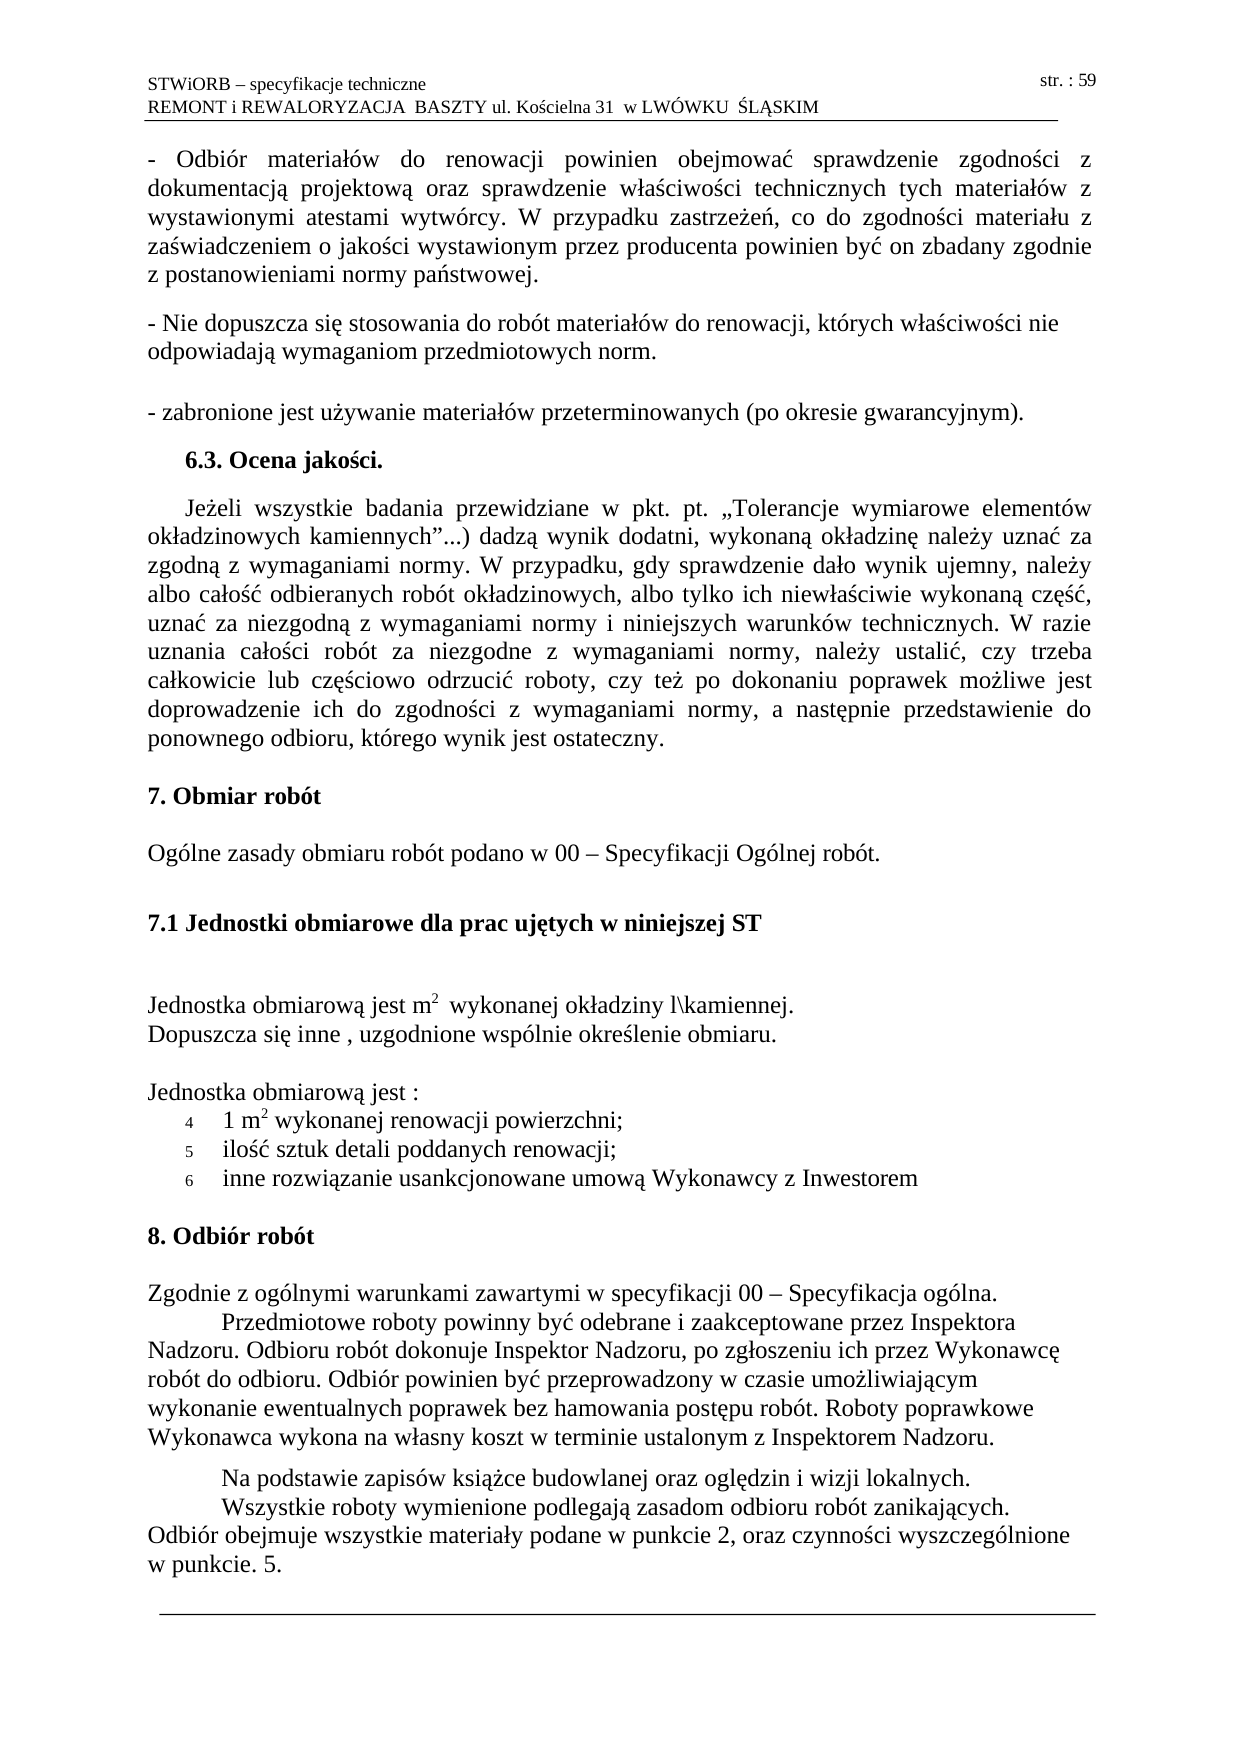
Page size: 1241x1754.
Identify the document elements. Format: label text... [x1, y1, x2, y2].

subtitle 7.1 Jednostki obmiarowe dla prac ujętych w niniejszej ST [147, 908, 1119, 937]
text Zgodnie z ogólnymi warunkami zawartymi w specyfikacji 00 – Specyfikacja ogólna. Przedmiotowe roboty powinny być odebrane i zaakceptowane przez Inspektora [147, 1278, 1073, 1335]
text Odbiór obejmuje wszystkie materiały podane w punkcie 2, oraz czynności wyszczególnione w punkcie. 5. [147, 1520, 1073, 1578]
subtitle 6.3. Ocena jakości. [185, 445, 1119, 474]
text Jednostka obmiarową jest m2 wykonanej okładziny l\kamiennej. Dopuszcza się inne , uzgodnione wspólnie określenie obmiaru. [147, 990, 899, 1048]
subtitle Obmiar robót [147, 781, 1119, 809]
text 6 inne rozwiązanie usankcjonowane umową Wykonawcy z Inwestorem [185, 1163, 1119, 1192]
text Nadzoru. Odbioru robót dokonuje Inspektor Nadzoru, po zgłoszeniu ich przez Wykonawcę robót do odbioru. Odbiór powinien być przeprowadzony w czasie umożliwiającym wykonanie ewentualnych poprawek bez hamowania postępu robót. Roboty poprawkowe Wykonawca wykona na własny koszt w terminie ustalonym z Inspektorem Nadzoru. [147, 1335, 1073, 1450]
text Ogólne zasady obmiaru robót podano w 00 – Specyfikacji Ogólnej robót. [147, 838, 1119, 866]
text 4 1 m2 wykonanej renowacji powierzchni; [185, 1105, 1119, 1134]
text Na podstawie zapisów książce budowlanej oraz oględzin i wizji lokalnych. Wszystkie roboty wymienione podlegają zasadom odbioru robót zanikających. [221, 1463, 1073, 1520]
subtitle Odbiór robót [147, 1221, 1119, 1249]
list zabronione jest używanie materiałów przeterminowanych (po okresie gwarancyjnym). [147, 397, 1119, 426]
text 5 ilość sztuk detali poddanych renowacji; [185, 1134, 1119, 1163]
list Odbiór materiałów do renowacji powinien obejmować sprawdzenie zgodności z dokumentacją projektową oraz sprawdzenie właściwości technicznych tych materiałów z wystawionymi atestami wytwórcy. W przypadku zastrzeżeń, co do zgodności materiału z zaświadczeniem o jakości wystawionym przez producenta powinien być on zbadany zgodnie z postanowieniami normy państwowej. [147, 144, 1092, 288]
list Nie dopuszcza się stosowania do robót materiałów do renowacji, których właściwości nie odpowiadają wymaganiom przedmiotowych norm. [147, 308, 1059, 365]
text Jednostka obmiarową jest : [147, 1077, 1119, 1105]
text Jeżeli wszystkie badania przewidziane w pkt. pt. „Tolerancje wymiarowe elementów okładzinowych kamiennych”...) dadzą wynik dodatni, wykonaną okładzinę należy uznać za zgodną z wymaganiami normy. W przypadku, gdy sprawdzenie dało wynik ujemny, należy albo całość odbieranych robót okładzinowych, albo tylko ich niewłaściwie wykonaną część, uznać za niezgodną z wymaganiami normy i niniejszych warunków technicznych. W razie uznania całości robót za niezgodne z wymaganiami normy, należy ustalić, czy trzeba całkowicie lub częściowo odrzucić roboty, czy też po dokonaniu poprawek możliwe jest doprowadzenie ich do zgodności z wymaganiami normy, a następnie przedstawienie do ponownego odbioru, którego wynik jest ostateczny. [147, 493, 1093, 751]
